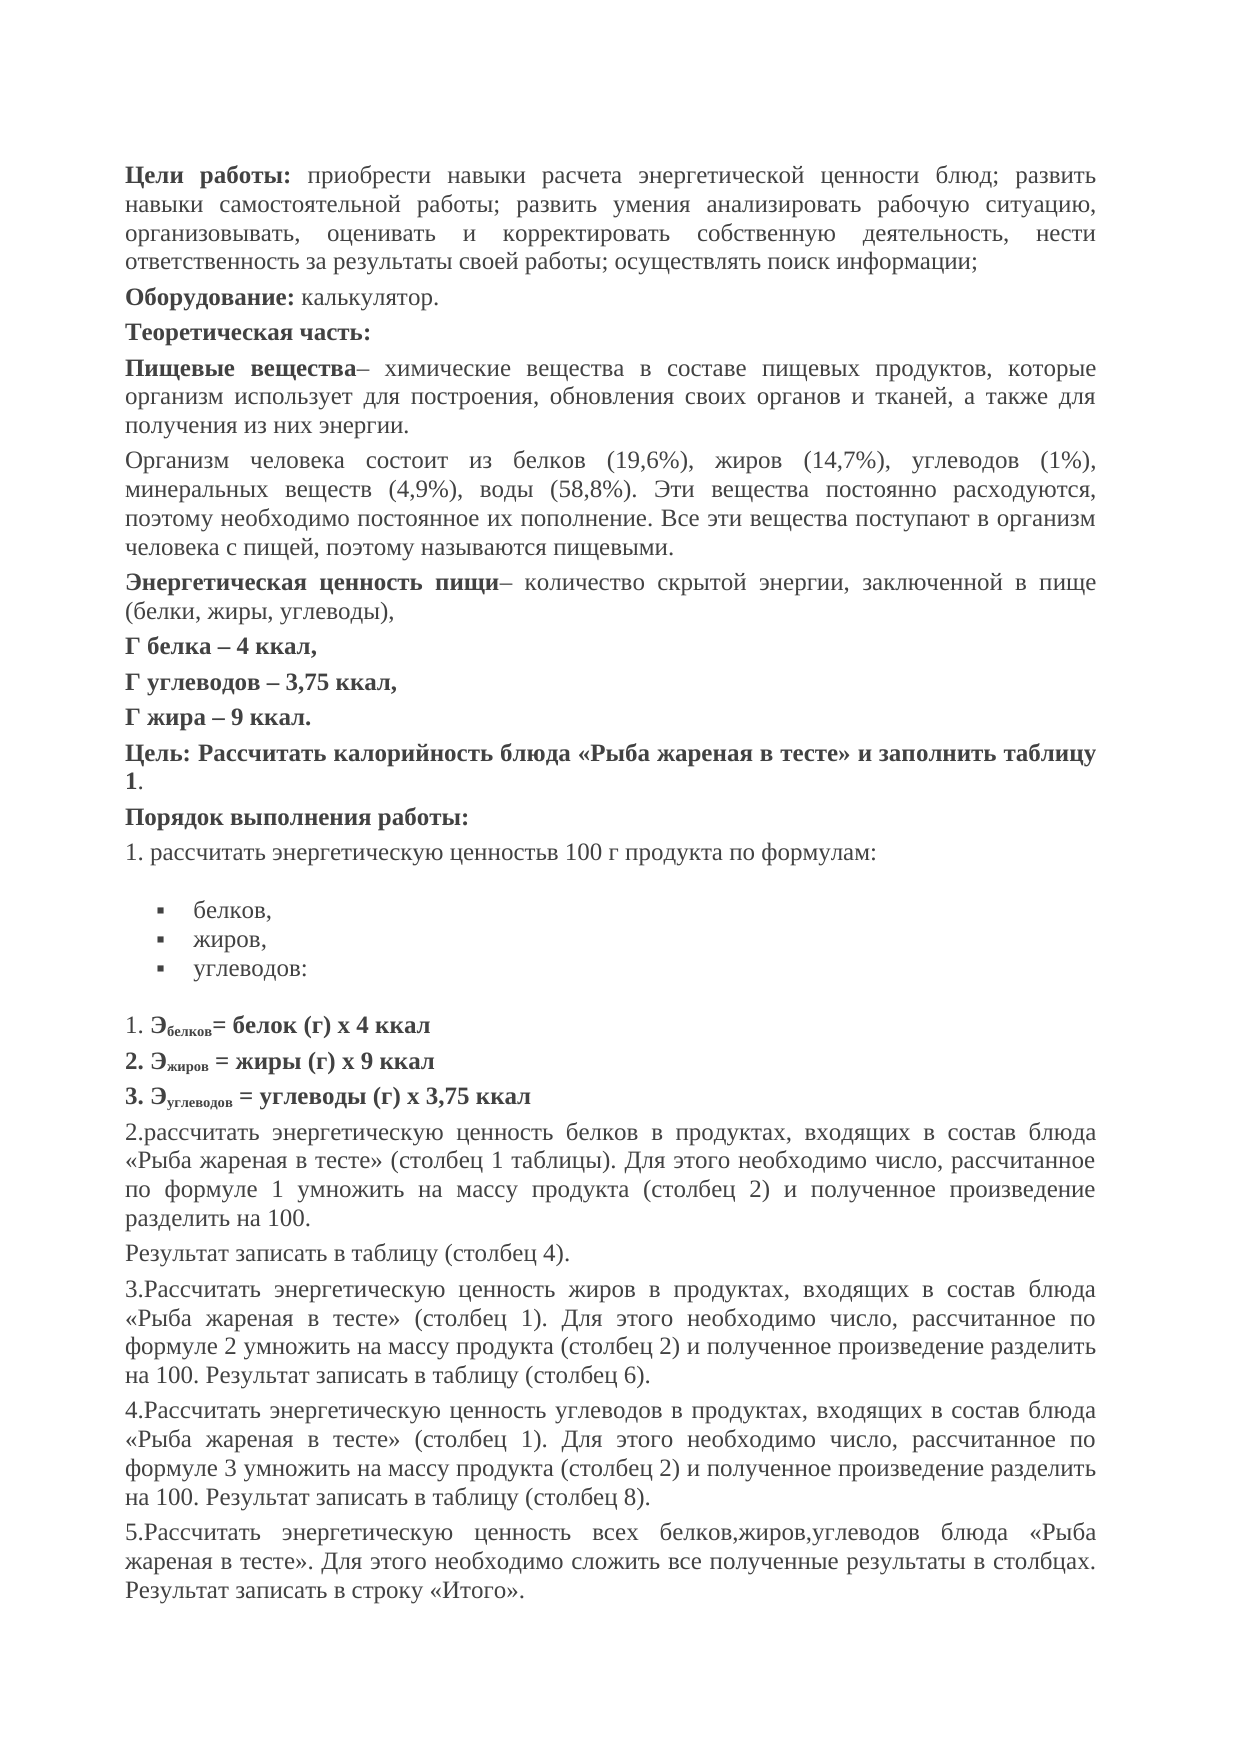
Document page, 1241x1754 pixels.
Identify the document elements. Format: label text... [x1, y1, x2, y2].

list углеводов: [156, 953, 1122, 981]
list жиров, [156, 924, 1122, 953]
list белков, [156, 895, 1122, 924]
text 2. Эжиров = жиры (г) х 9 ккал [125, 1046, 1097, 1075]
text Цель: Рассчитать калорийность блюда «Рыба жареная в тесте» и заполнить таблицу 1. [125, 738, 1097, 795]
text Энергетическая ценность пищи– количество скрытой энергии, заключенной в пище (белки, жиры, углеводы), [125, 567, 1097, 625]
text Цели работы: приобрести навыки расчета энергетической ценности блюд; развить навыки самостоятельной работы; развить умения анализировать рабочую ситуацию, организовывать, оценивать и корректировать собственную деятельность, нести ответственность за результаты своей работы; осуществлять поиск информации; [125, 160, 1097, 275]
text Теоретическая часть: [125, 317, 1097, 346]
text 3.Рассчитать энергетическую ценность жиров в продуктах, входящих в состав блюда «Рыба жареная в тесте» (столбец 1). Для этого необходимо число, рассчитанное по формуле 2 умножить на массу продукта (столбец 2) и полученное произведение разделить на 100. Результат записать в таблицу (столбец 6). [125, 1274, 1097, 1389]
text 4.Рассчитать энергетическую ценность углеводов в продуктах, входящих в состав блюда «Рыба жареная в тесте» (столбец 1). Для этого необходимо число, рассчитанное по формуле 3 умножить на массу продукта (столбец 2) и полученное произведение разделить на 100. Результат записать в таблицу (столбец 8). [125, 1396, 1097, 1511]
text Г углеводов – 3,75 ккал, [125, 667, 1097, 696]
text Оборудование: калькулятор. [125, 282, 1097, 311]
text Г белка – 4 ккал, [125, 631, 1097, 660]
text 1. рассчитать энергетическую ценностьв 100 г продукта по формулам: [125, 837, 1097, 866]
text 2.рассчитать энергетическую ценность белков в продуктах, входящих в состав блюда «Рыба жареная в тесте» (столбец 1 таблицы). Для этого необходимо число, рассчитанное по формуле 1 умножить на массу продукта (столбец 2) и полученное произведение разделить на 100. [125, 1117, 1097, 1232]
text Порядок выполнения работы: [125, 802, 1097, 831]
text Г жира – 9 ккал. [125, 702, 1097, 731]
text 1. Эбелков= белок (г) х 4 ккал [125, 1011, 1097, 1039]
text Пищевые вещества– химические вещества в составе пищевых продуктов, которые организм использует для построения, обновления своих органов и тканей, а также для получения из них энергии. [125, 353, 1097, 439]
text 5.Рассчитать энергетическую ценность всех белков,жиров,углеводов блюда «Рыба жареная в тесте». Для этого необходимо сложить все полученные результаты в столбцах. Результат записать в строку «Итого». [125, 1517, 1097, 1603]
text Организм человека состоит из белков (19,6%), жиров (14,7%), углеводов (1%), минеральных веществ (4,9%), воды (58,8%). Эти вещества постоянно расходуются, поэтому необходимо постоянное их пополнение. Все эти вещества поступают в организм человека с пищей, поэтому называются пищевыми. [125, 446, 1097, 561]
text Результат записать в таблицу (столбец 4). [125, 1238, 1097, 1267]
text 3. Эуглеводов = углеводы (г) х 3,75 ккал [125, 1081, 1097, 1110]
